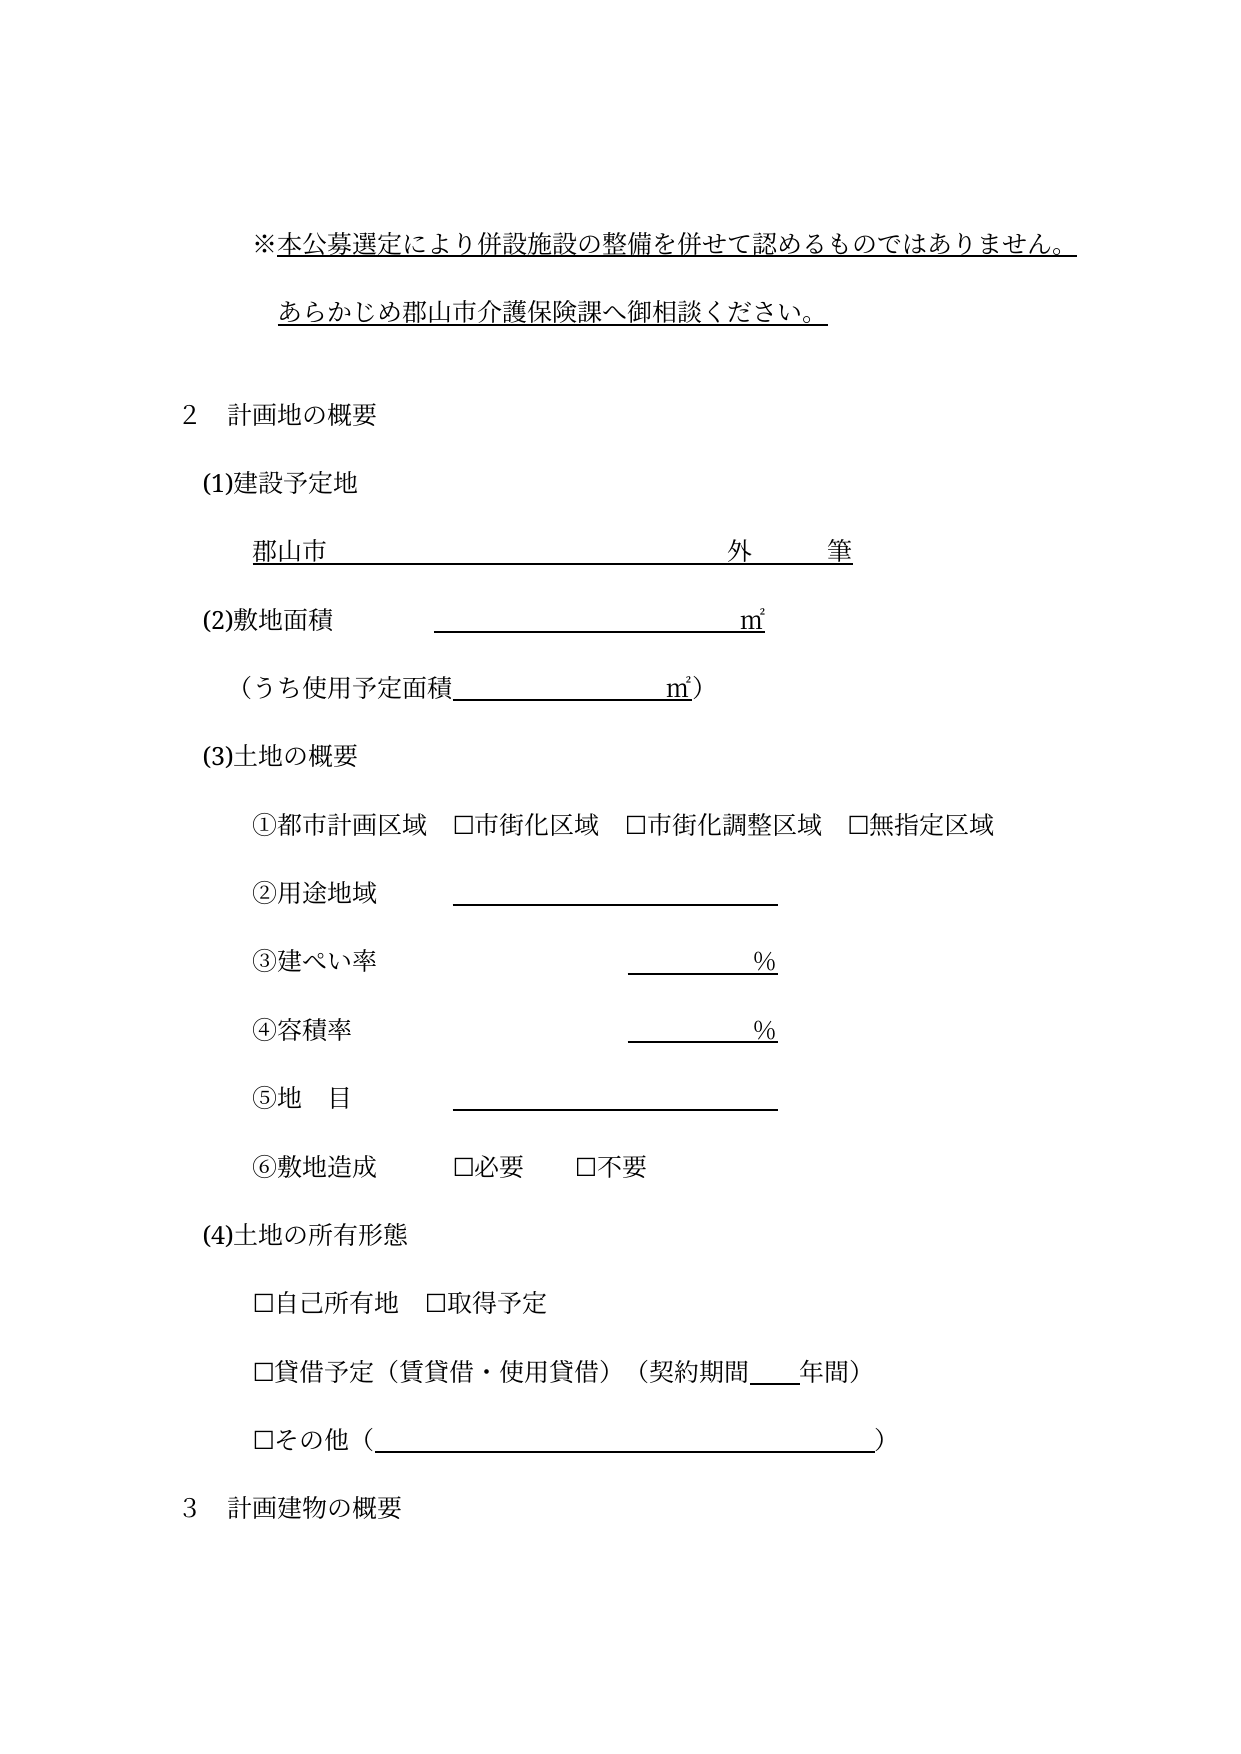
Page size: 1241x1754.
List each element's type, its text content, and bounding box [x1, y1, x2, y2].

text ※本公募選定により併設施設の整備を併せて認めるものではありません。 [177, 208, 1063, 277]
text 郡山市 外 筆 [177, 516, 1063, 584]
text （うち使用予定面積 ㎡） [177, 653, 1063, 721]
text ３ 計画建物の概要 [177, 1473, 1063, 1541]
text ⑤地 目 [177, 1063, 1063, 1131]
text 自己所有地 取得予定 [177, 1268, 1063, 1336]
text あらかじめ郡山市介護保険課へ御相談ください。 [277, 277, 1063, 345]
text ２ 計画地の概要 [177, 379, 1063, 448]
text その他（ ） [177, 1404, 1063, 1473]
text (4)土地の所有形態 [177, 1199, 1063, 1268]
text ④容積率 ％ [177, 994, 1063, 1063]
text ③建ぺい率 ％ [177, 926, 1063, 994]
text ①都市計画区域 市街化区域 市街化調整区域 無指定区域 [177, 789, 1063, 858]
text ⑥敷地造成 必要 不要 [177, 1131, 1063, 1199]
text ②用途地域 [177, 858, 1063, 926]
text (1)建設予定地 [177, 448, 1063, 516]
text 貸借予定（賃貸借・使用貸借）（契約期間 年間） [177, 1336, 1063, 1404]
text (3)土地の概要 [177, 721, 1063, 789]
text (2)敷地面積 ㎡ [177, 584, 1063, 653]
